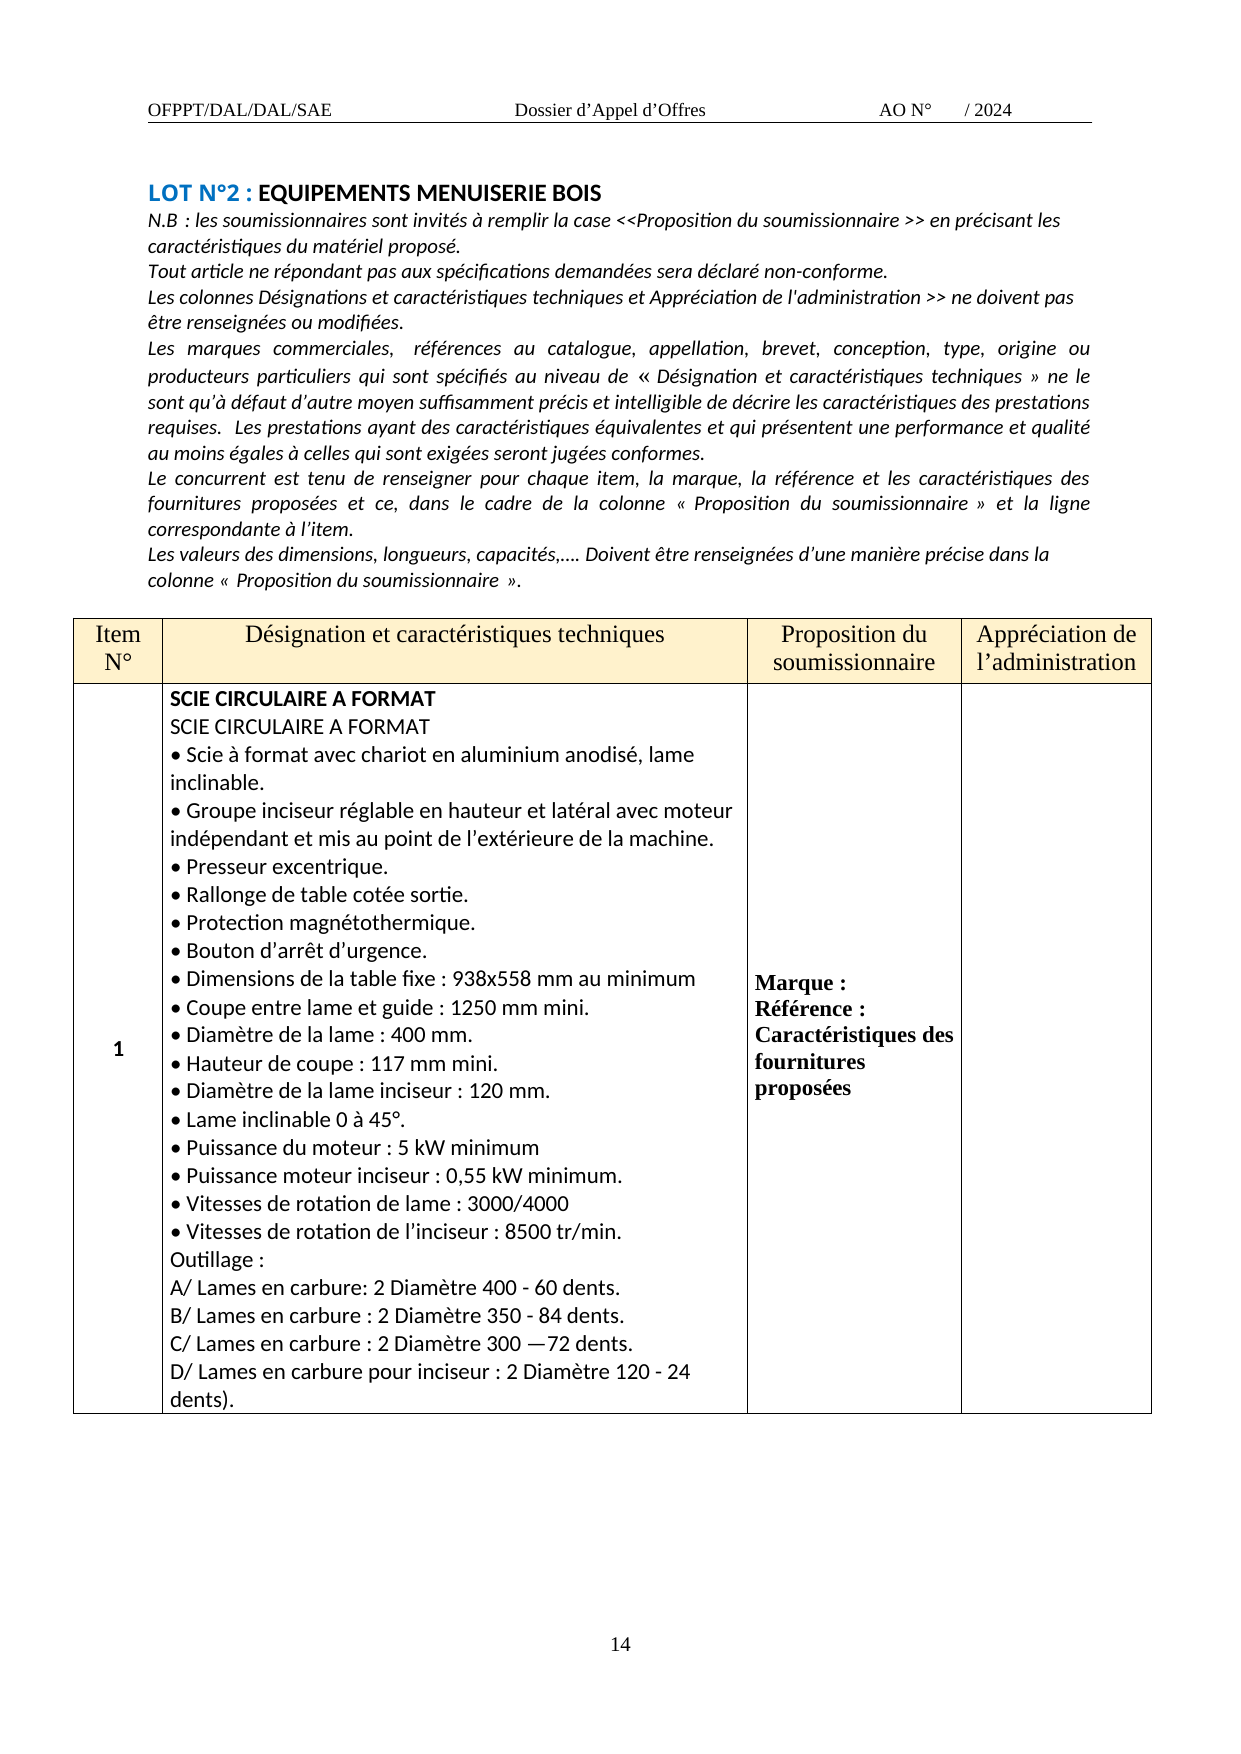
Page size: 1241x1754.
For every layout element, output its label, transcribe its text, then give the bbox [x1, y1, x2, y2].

table_header Proposition du soumissionnaire [748, 619, 961, 683]
text Les marques commerciales, références au catalogue, appellation, brevet, conception, type, origine ou producteurs particuliers qui sont spécifiés au niveau de « Désignation et caractéristiques techniques » ne le sont qu’à défaut d’autre moyen suffisamment précis et intelligible de décrire les caractéristiques des prestations requises. Les prestations ayant des caractéristiques équivalentes et qui présentent une performance et qualité au moins égales à celles qui sont exigées seront jugées conformes. [148, 335, 1092, 465]
table_header Appréciation de l’administration [962, 619, 1151, 683]
text N.B : les soumissionnaires sont invités à remplir la case <<Proposition du soumissionnaire >> en précisant les caractéristiques du matériel proposé. [148, 208, 1092, 258]
table_cell [962, 684, 1151, 1413]
table_cell 1 [74, 684, 162, 1413]
table_cell SCIE CIRCULAIRE A FORMAT SCIE CIRCULAIRE A FORMAT • Scie à format avec chariot en aluminium anodisé, lame inclinable. • Groupe inciseur réglable en hauteur et latéral avec moteur indépendant et mis au point de l’extérieure de la machine. • Presseur excentrique. • Rallonge de table cotée sortie. • Protection magnétothermique. • Bouton d’arrêt d’urgence. • Dimensions de la table fixe : 938x558 mm au minimum • Coupe entre lame et guide : 1250 mm mini. • Diamètre de la lame : 400 mm. • Hauteur de coupe : 117 mm mini. • Diamètre de la lame inciseur : 120 mm. • Lame inclinable 0 à 45°. • Puissance du moteur : 5 kW minimum • Puissance moteur inciseur : 0,55 kW minimum. • Vitesses de rotation de lame : 3000/4000 • Vitesses de rotation de l’inciseur : 8500 tr/min. Outillage : A/ Lames en carbure: 2 Diamètre 400 - 60 dents. B/ Lames en carbure : 2 Diamètre 350 - 84 dents. C/ Lames en carbure : 2 Diamètre 300 —72 dents. D/ Lames en carbure pour inciseur : 2 Diamètre 120 - 24 dents). [163, 684, 747, 1413]
table_header Désignation et caractéristiques techniques [163, 619, 747, 683]
table_header Item N° [74, 619, 162, 683]
text Le concurrent est tenu de renseigner pour chaque item, la marque, la référence et les caractéristiques des fournitures proposées et ce, dans le cadre de la colonne « Proposition du soumissionnaire » et la ligne correspondante à l’item. [148, 465, 1092, 541]
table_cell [748, 684, 961, 1413]
text Les colonnes Désignations et caractéristiques techniques et Appréciation de l'administration >> ne doivent pas être renseignées ou modifiées. [148, 284, 1092, 335]
text LOT N°2 : EQUIPEMENTS MENUISERIE BOIS [148, 176, 1092, 208]
text Les valeurs des dimensions, longueurs, capacités,…. Doivent être renseignées d’une manière précise dans la colonne « Proposition du soumissionnaire ». [148, 541, 1092, 592]
text Tout article ne répondant pas aux spécifications demandées sera déclaré non-conforme. [148, 258, 1092, 284]
